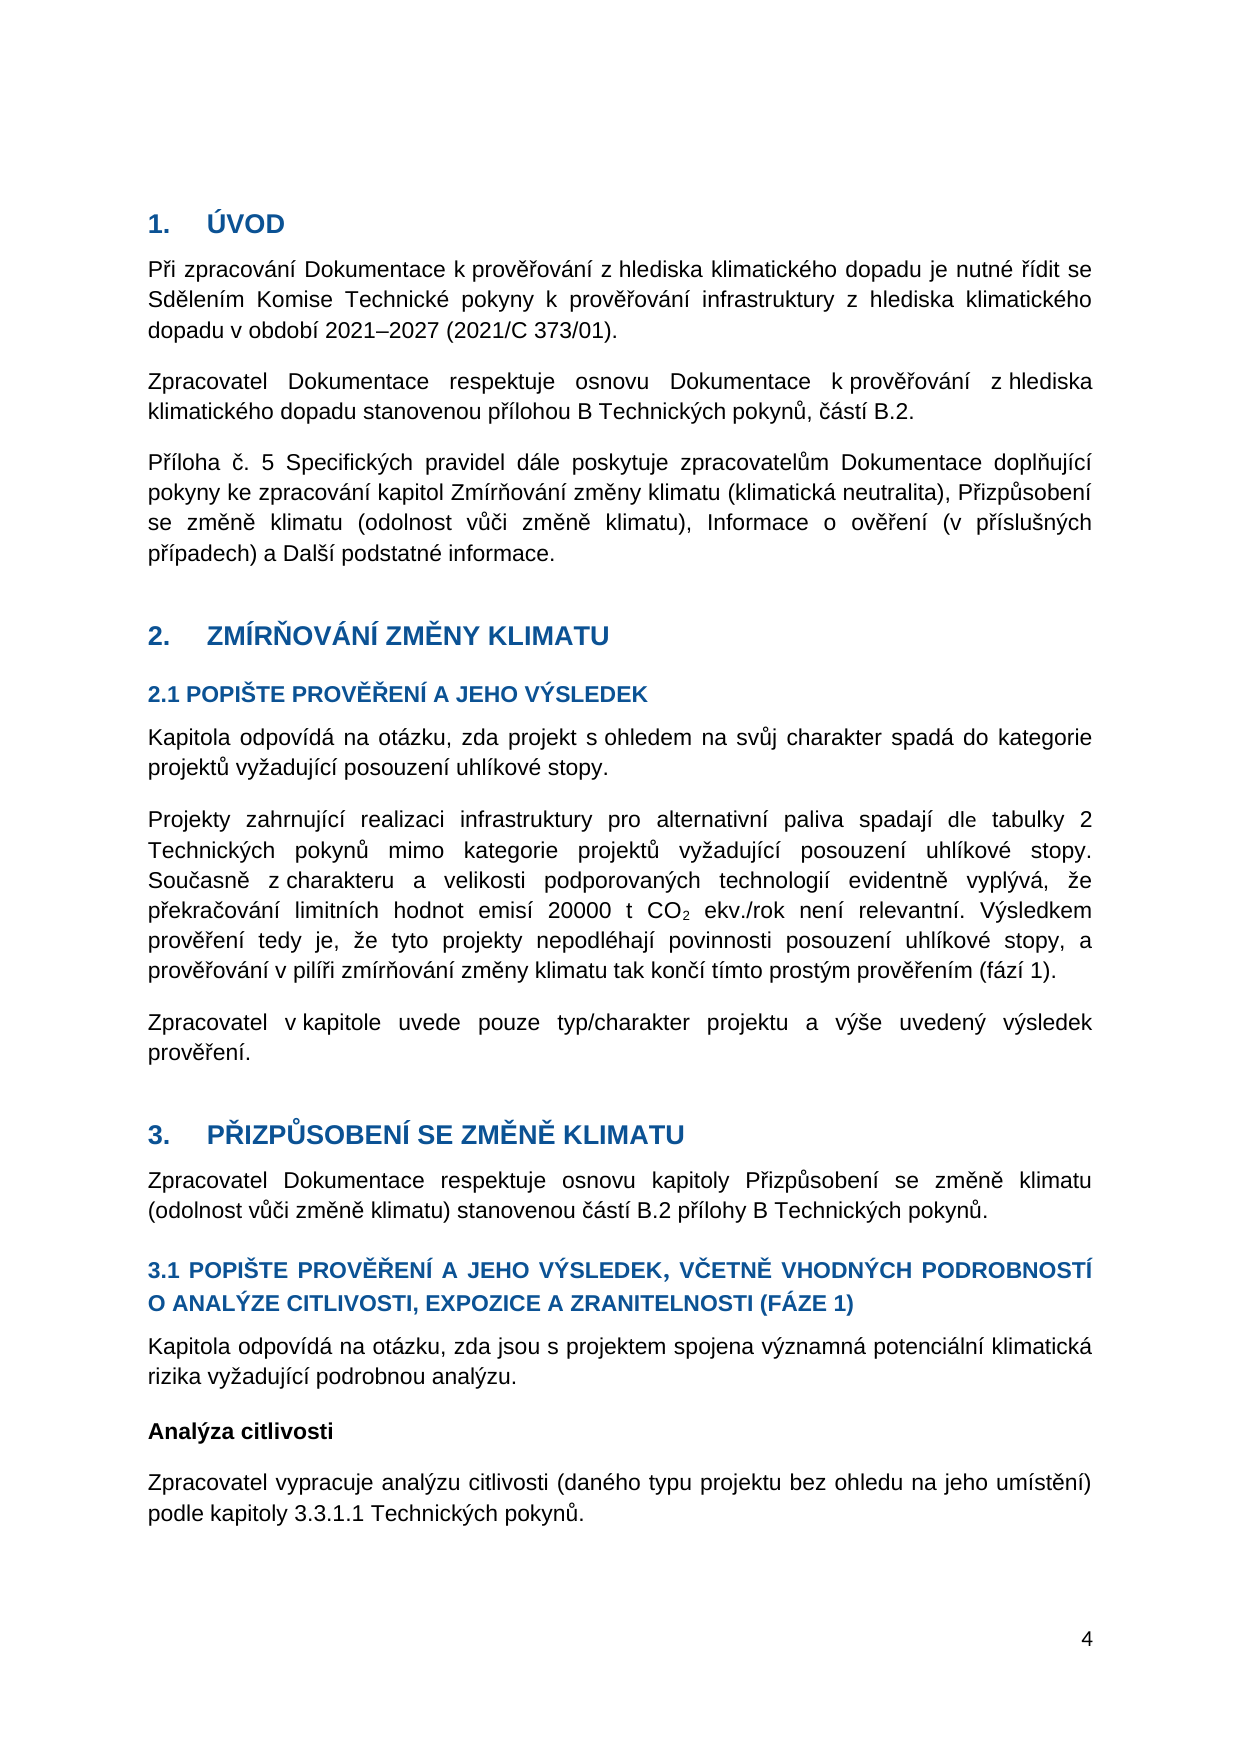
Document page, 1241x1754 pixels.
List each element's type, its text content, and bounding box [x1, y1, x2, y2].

text Analýza citlivosti [148, 1418, 1093, 1444]
subtitle Zmírňování změny klimatu [148, 620, 1093, 651]
subtitle 3.1 Popište prověření a jeho výsledek, včetně vhodných podrobností o analýze citlivosti, expozice a zranitelnosti (fáze 1) [148, 1253, 1093, 1316]
subtitle Přizpůsobení se změně klimatu [148, 1119, 1093, 1150]
subtitle 2.1 Popište prověření a jeho výsledek [148, 681, 1093, 707]
text Příloha č. 5 Specifických pravidel dále poskytuje zpracovatelům Dokumentace doplňující pokyny ke zpracování kapitol Zmírňování změny klimatu (klimatická neutralita), Přizpůsobení se změně klimatu (odolnost vůči změně klimatu), Informace o ověření (v příslušných případech) a Další podstatné informace. [148, 449, 1093, 566]
text Zpracovatel Dokumentace respektuje osnovu Dokumentace k prověřování z hlediska klimatického dopadu stanovenou přílohou B Technických pokynů, částí B.2. [148, 368, 1093, 424]
text Projekty zahrnující realizaci infrastruktury pro alternativní paliva spadají dle tabulky 2 Technických pokynů mimo kategorie projektů vyžadující posouzení uhlíkové stopy. Současně z charakteru a velikosti podporovaných technologií evidentně vyplývá, že překračování limitních hodnot emisí 20000 t CO2 ekv./rok není relevantní. Výsledkem prověření tedy je, že tyto projekty nepodléhají povinnosti posouzení uhlíkové stopy, a prověřování v pilíři zmírňování změny klimatu tak končí tímto prostým prověřením (fází 1). [148, 805, 1093, 984]
text Kapitola odpovídá na otázku, zda jsou s projektem spojena významná potenciální klimatická rizika vyžadující podrobnou analýzu. [148, 1333, 1093, 1389]
text Zpracovatel v kapitole uvede pouze typ/charakter projektu a výše uvedený výsledek prověření. [148, 1008, 1093, 1065]
text Kapitola odpovídá na otázku, zda projekt s ohledem na svůj charakter spadá do kategorie projektů vyžadující posouzení uhlíkové stopy. [148, 723, 1093, 780]
text Zpracovatel vypracuje analýzu citlivosti (daného typu projektu bez ohledu na jeho umístění) podle kapitoly 3.3.1.1 Technických pokynů. [148, 1469, 1093, 1526]
subtitle ÚVOD [148, 208, 1093, 239]
text Zpracovatel Dokumentace respektuje osnovu kapitoly Přizpůsobení se změně klimatu (odolnost vůči změně klimatu) stanovenou částí B.2 přílohy B Technických pokynů. [148, 1167, 1093, 1224]
text Při zpracování Dokumentace k prověřování z hlediska klimatického dopadu je nutné řídit se Sdělením Komise Technické pokyny k prověřování infrastruktury z hlediska klimatického dopadu v období 2021–2027 (2021/C 373/01). [148, 256, 1093, 343]
